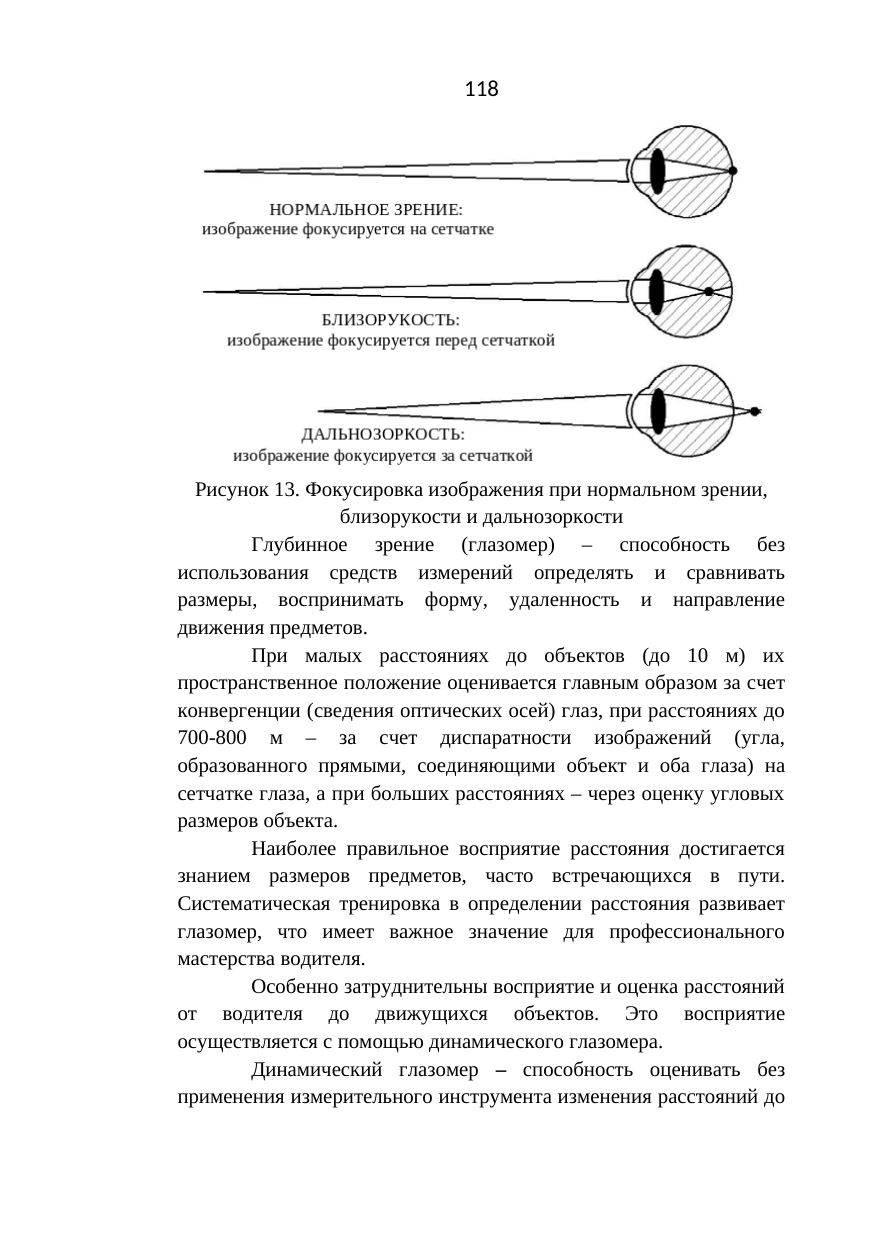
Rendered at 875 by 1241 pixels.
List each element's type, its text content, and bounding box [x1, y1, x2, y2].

text При малых расстояниях до объектов (до ) их пространственное положение оценивается главным образом за счет конвергенции (сведения оптических осей) глаз, при расстояниях до 700- – за счет диспаратности изображений (угла, образованного прямыми, соединяющими объект и оба глаза) на сетчатке глаза, а при больших расстояниях – через оценку угловых размеров объекта. [177, 642, 786, 832]
text Особенно затруднительны восприятие и оценка расстояний от водителя до движущихся объектов. Это восприятие осуществляется с помощью динамического глазомера. [177, 974, 786, 1053]
text Глубинное зрение (глазомер) – способность без использования средств измерений определять и сравнивать размеры, воспринимать форму, удаленность и направление движения предметов. [177, 532, 786, 639]
text Рисунок 13. Фокусировка изображения при нормальном зрении, близорукости и дальнозоркости [177, 477, 786, 528]
text Наиболее правильное восприятие расстояния достигается знанием размеров предметов, часто встречающихся в пути. Систематическая тренировка в определении расстояния развивает глазомер, что имеет важное значение для профессионального мастерства водителя. [177, 836, 786, 970]
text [177, 1057, 786, 1108]
